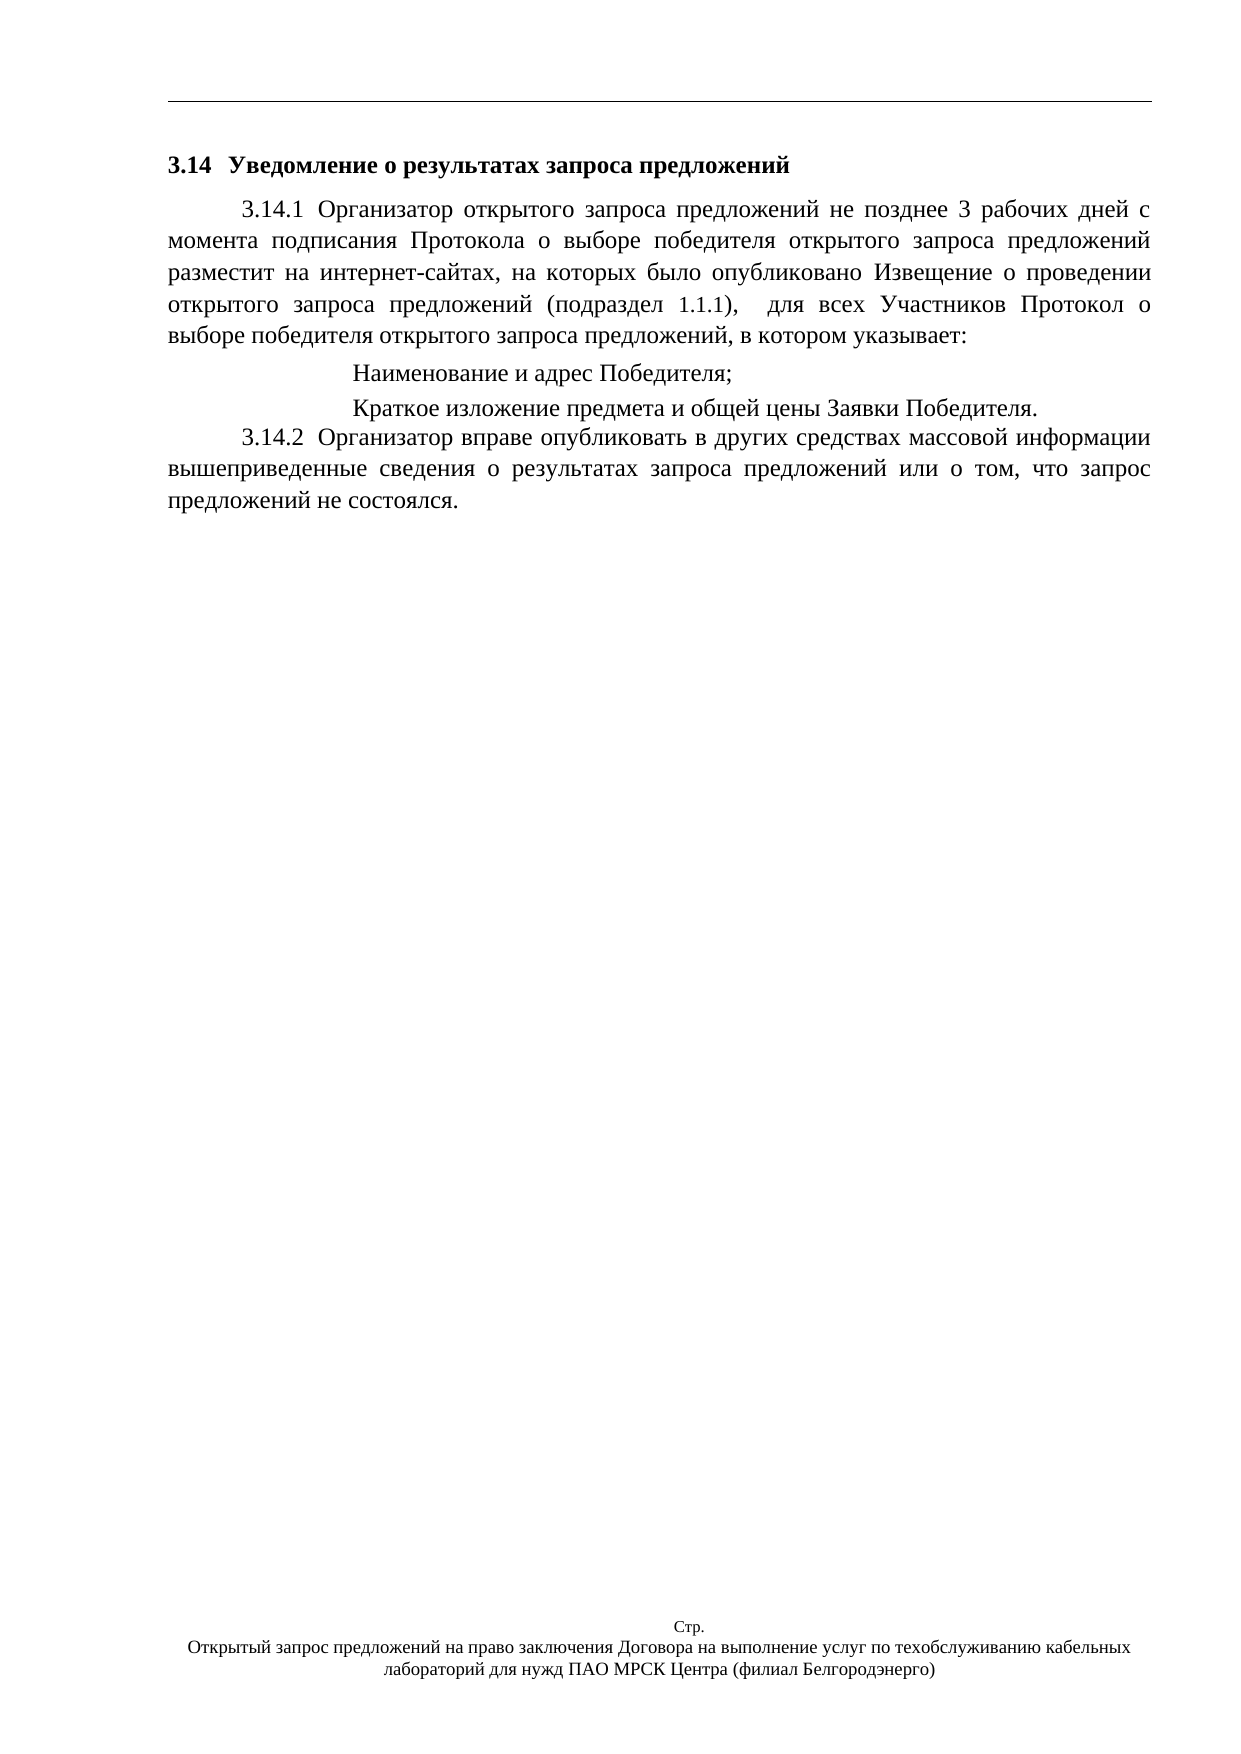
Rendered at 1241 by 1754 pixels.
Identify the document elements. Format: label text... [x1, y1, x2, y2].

text 3.14.1 Организатор открытого запроса предложений не позднее 3 рабочих дней с момента подписания Протокола о выборе победителя открытого запроса предложений разместит на интернет-сайтах, на которых было опубликовано Извещение о проведении открытого запроса предложений (подраздел 1.1.1), для всех Участников Протокол о выборе победителя открытого запроса предложений, в котором указывает: [168, 194, 1152, 349]
text 3.14.2 Организатор вправе опубликовать в других средствах массовой информации вышеприведенные сведения о результатах запроса предложений или о том, что запрос предложений не состоялся. [168, 422, 1152, 514]
list Наименование и адрес Победителя; [352, 358, 1166, 387]
subtitle Уведомление о результатах запроса предложений [168, 150, 1152, 179]
list Краткое изложение предмета и общей цены Заявки Победителя. [352, 393, 1166, 422]
